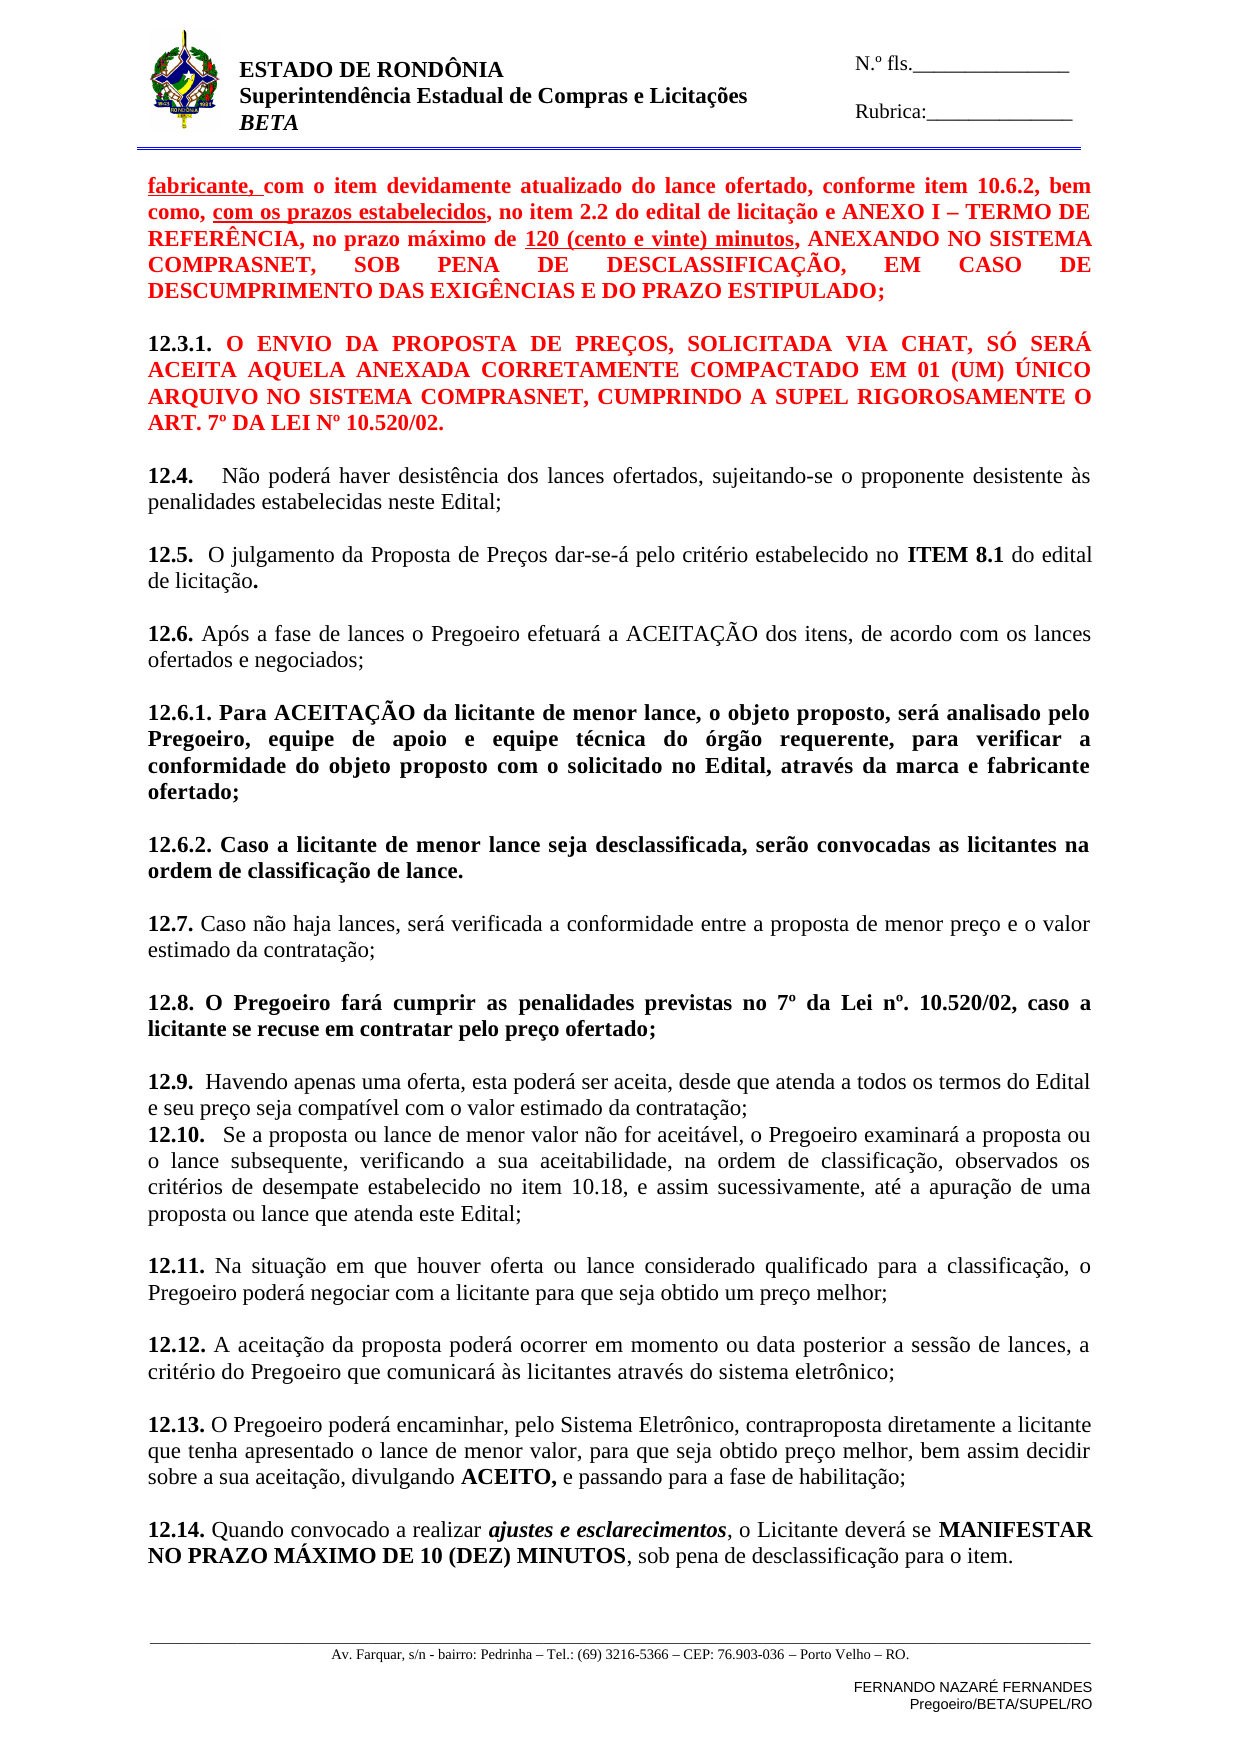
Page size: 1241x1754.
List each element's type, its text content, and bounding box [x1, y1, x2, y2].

text 12.13. O Pregoeiro poderá encaminhar, pelo Sistema Eletrônico, contraproposta diretamente a licitante que tenha apresentado o lance de menor valor, para que seja obtido preço melhor, bem assim decidir sobre a sua aceitação, divulgando ACEITO, e passando para a fase de habilitação; [148, 1411, 1092, 1490]
text 12.14. Quando convocado a realizar ajustes e esclarecimentos, o Licitante deverá se MANIFESTAR NO PRAZO MÁXIMO DE 10 (DEZ) MINUTOS, sob pena de desclassificação para o item. [148, 1516, 1092, 1569]
text 12.12. A aceitação da proposta poderá ocorrer em momento ou data posterior a sessão de lances, a critério do Pregoeiro que comunicará às licitantes através do sistema eletrônico; [148, 1332, 1092, 1384]
picture [148, 29, 221, 130]
text 12.6. Após a fase de lances o Pregoeiro efetuará a ACEITAÇÃO dos itens, de acordo com os lances ofertados e negociados; [148, 620, 1092, 673]
text 12.10. Se a proposta ou lance de menor valor não for aceitável, o Pregoeiro examinará a proposta ou o lance subsequente, verificando a sua aceitabilidade, na ordem de classificação, observados os critérios de desempate estabelecido no item 10.18, e assim sucessivamente, até a apuração de uma proposta ou lance que atenda este Edital; [148, 1121, 1092, 1226]
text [148, 172, 1092, 304]
text 12.6.2. Caso a licitante de menor lance seja desclassificada, serão convocadas as licitantes na ordem de classificação de lance. [148, 831, 1092, 883]
text 12.3.1. O ENVIO DA PROPOSTA DE PREÇOS, SOLICITADA VIA CHAT, SÓ SERÁ ACEITA AQUELA ANEXADA CORRETAMENTE COMPACTADO EM 01 (UM) ÚNICO ARQUIVO NO SISTEMA COMPRASNET, CUMPRINDO A SUPEL RIGOROSAMENTE O ART. 7º DA LEI Nº 10.520/02. [148, 330, 1092, 436]
text 12.11. Na situação em que houver oferta ou lance considerado qualificado para a classificação, o Pregoeiro poderá negociar com a licitante para que seja obtido um preço melhor; [148, 1252, 1092, 1305]
text 12.5. O julgamento da Proposta de Preços dar-se-á pelo critério estabelecido no ITEM 8.1 do edital de licitação. [148, 541, 1092, 594]
text 12.7. Caso não haja lances, será verificada a conformidade entre a proposta de menor preço e o valor estimado da contratação; [148, 910, 1092, 963]
text 12.9. Havendo apenas uma oferta, esta poderá ser aceita, desde que atenda a todos os termos do Edital e seu preço seja compatível com o valor estimado da contratação; [148, 1068, 1092, 1121]
text 12.8. O Pregoeiro fará cumprir as penalidades previstas no 7º da Lei nº. 10.520/02, caso a licitante se recuse em contratar pelo preço ofertado; [148, 989, 1092, 1042]
text 12.4. Não poderá haver desistência dos lances ofertados, sujeitando-se o proponente desistente às penalidades estabelecidas neste Edital; [148, 462, 1092, 514]
text 12.6.1. Para ACEITAÇÃO da licitante de menor lance, o objeto proposto, será analisado pelo Pregoeiro, equipe de apoio e equipe técnica do órgão requerente, para verificar a conformidade do objeto proposto com o solicitado no Edital, através da marca e fabricante ofertado; [148, 699, 1092, 804]
